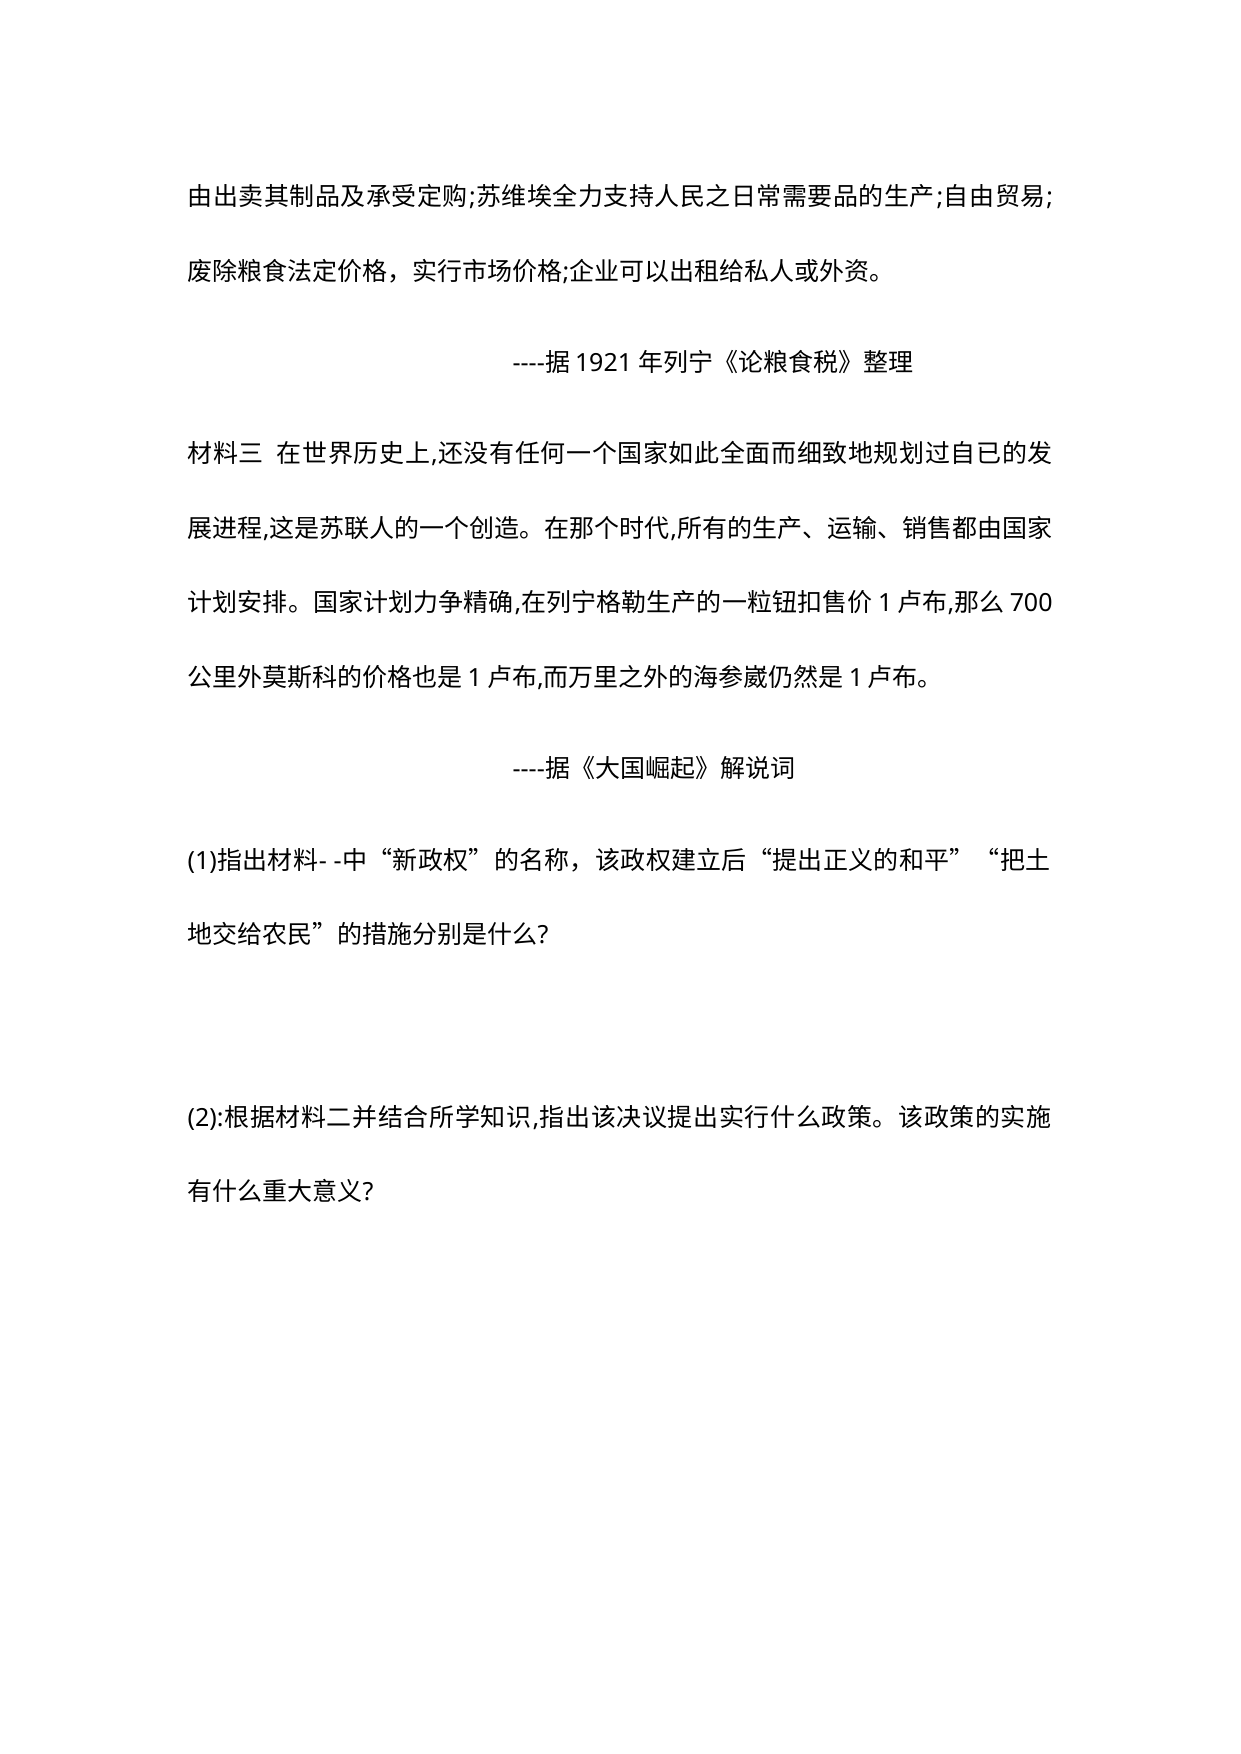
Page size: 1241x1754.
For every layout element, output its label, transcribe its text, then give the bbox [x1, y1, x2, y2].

text (1)指出材料- -中“新政权”的名称，该政权建立后“提出正义的和平”“把土地交给农民”的措施分别是什么? [187, 826, 1053, 965]
text ----据《大国崛起》解说词 [187, 734, 1053, 799]
text (2):根据材料二并结合所学知识,指出该决议提出实行什么政策。该政策的实施有什么重大意义? [187, 1083, 1053, 1222]
text ----据1921 年列宁《论粮食税》整理 [187, 328, 1053, 393]
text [187, 162, 1053, 302]
text 材料三 在世界历史上,还没有任何一个国家如此全面而细致地规划过自已的发展进程,这是苏联人的一个创造。在那个时代,所有的生产、运输、销售都由国家计划安排。国家计划力争精确,在列宁格勒生产的一粒钮扣售价1卢布,那么700公里外莫斯科的价格也是1卢布,而万里之外的海参崴仍然是1卢布。 [187, 419, 1053, 708]
